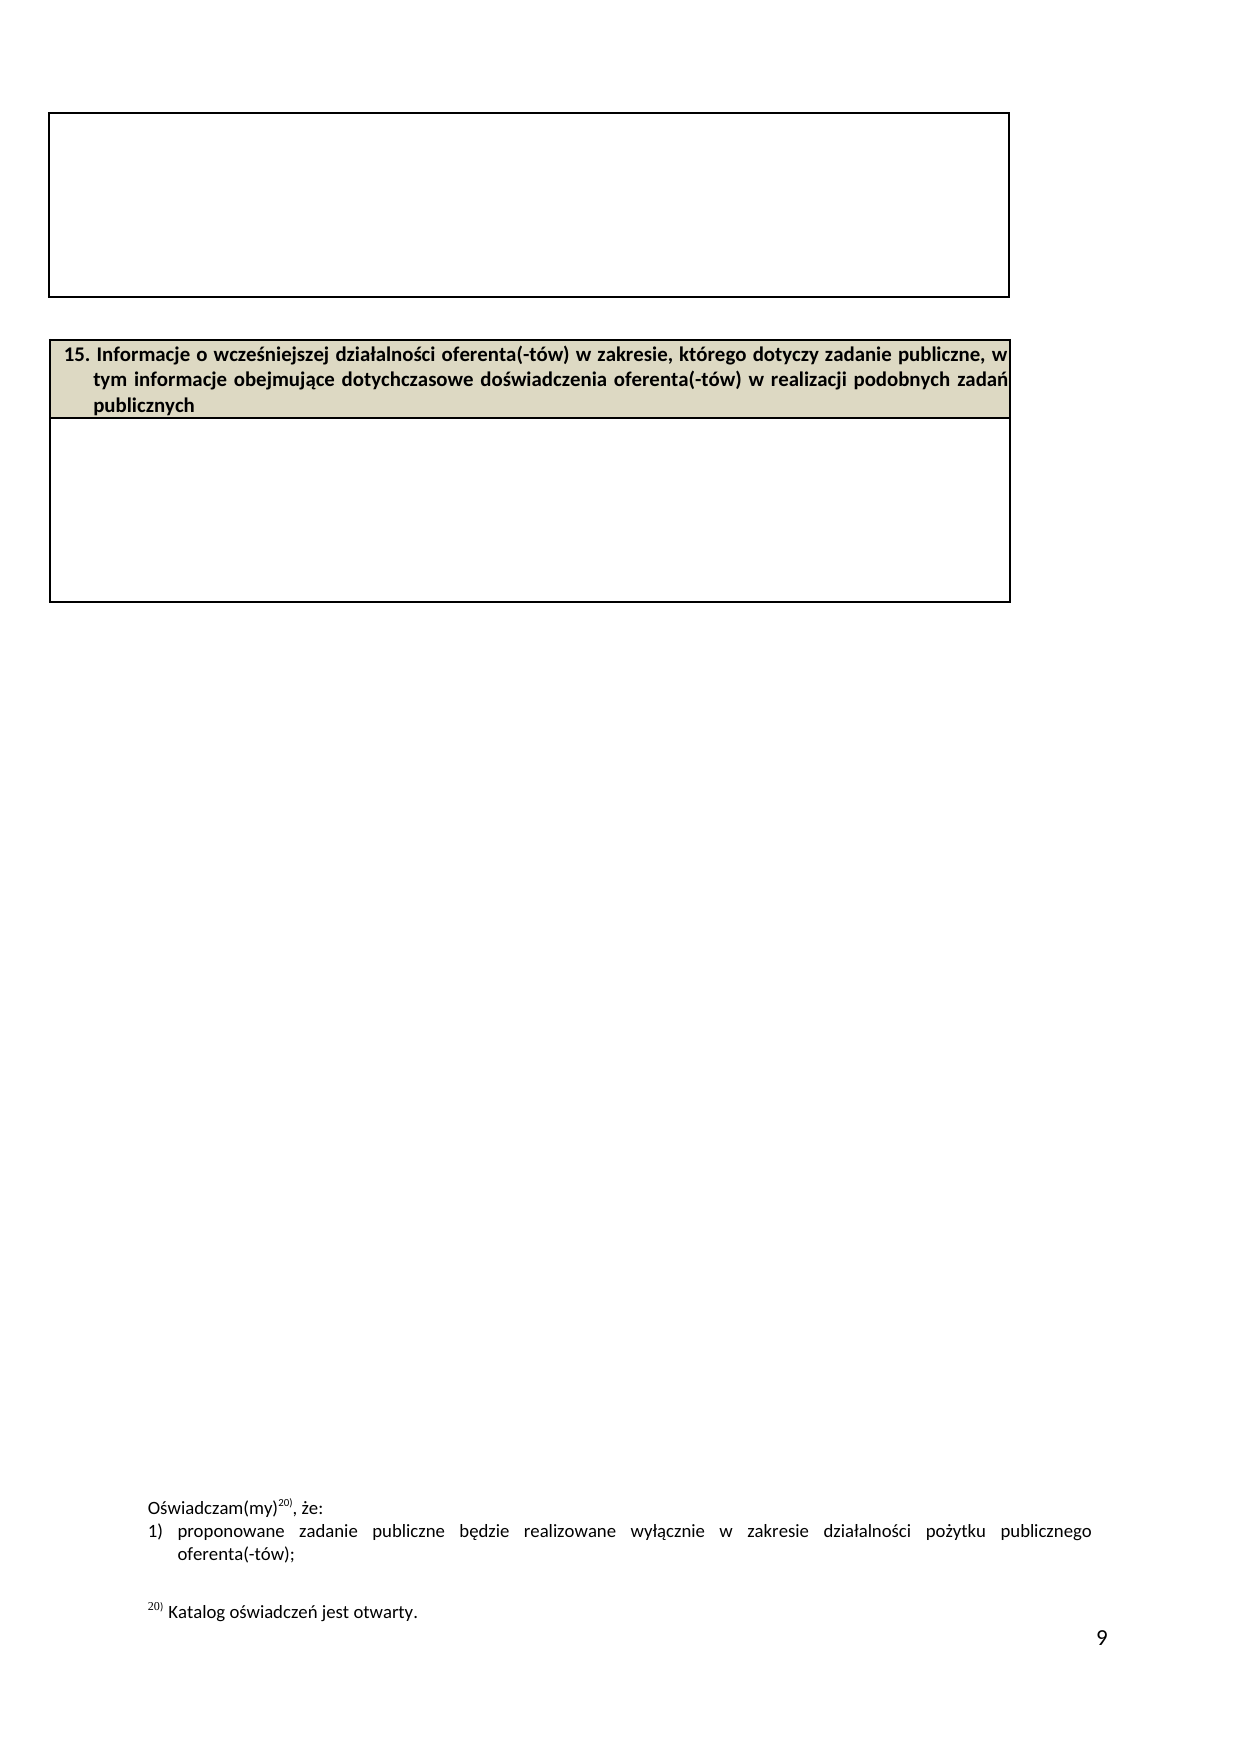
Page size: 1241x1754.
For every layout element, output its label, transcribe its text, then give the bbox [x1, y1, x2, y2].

table_header 15. Informacje o wcześniejszej działalności oferenta(-tów) w zakresie, którego dotyczy zadanie publiczne, w tym informacje obejmujące dotychczasowe doświadczenia oferenta(-tów) w realizacji podobnych zadań publicznych [51, 341, 1009, 417]
text 1) proponowane zadanie publiczne będzie realizowane wyłącznie w zakresie działalności pożytku publicznego oferenta(-tów); [148, 1519, 1107, 1565]
text Oświadczam(my)), że: [148, 1496, 1107, 1519]
table_cell [51, 419, 1009, 601]
table_cell [50, 114, 1008, 296]
